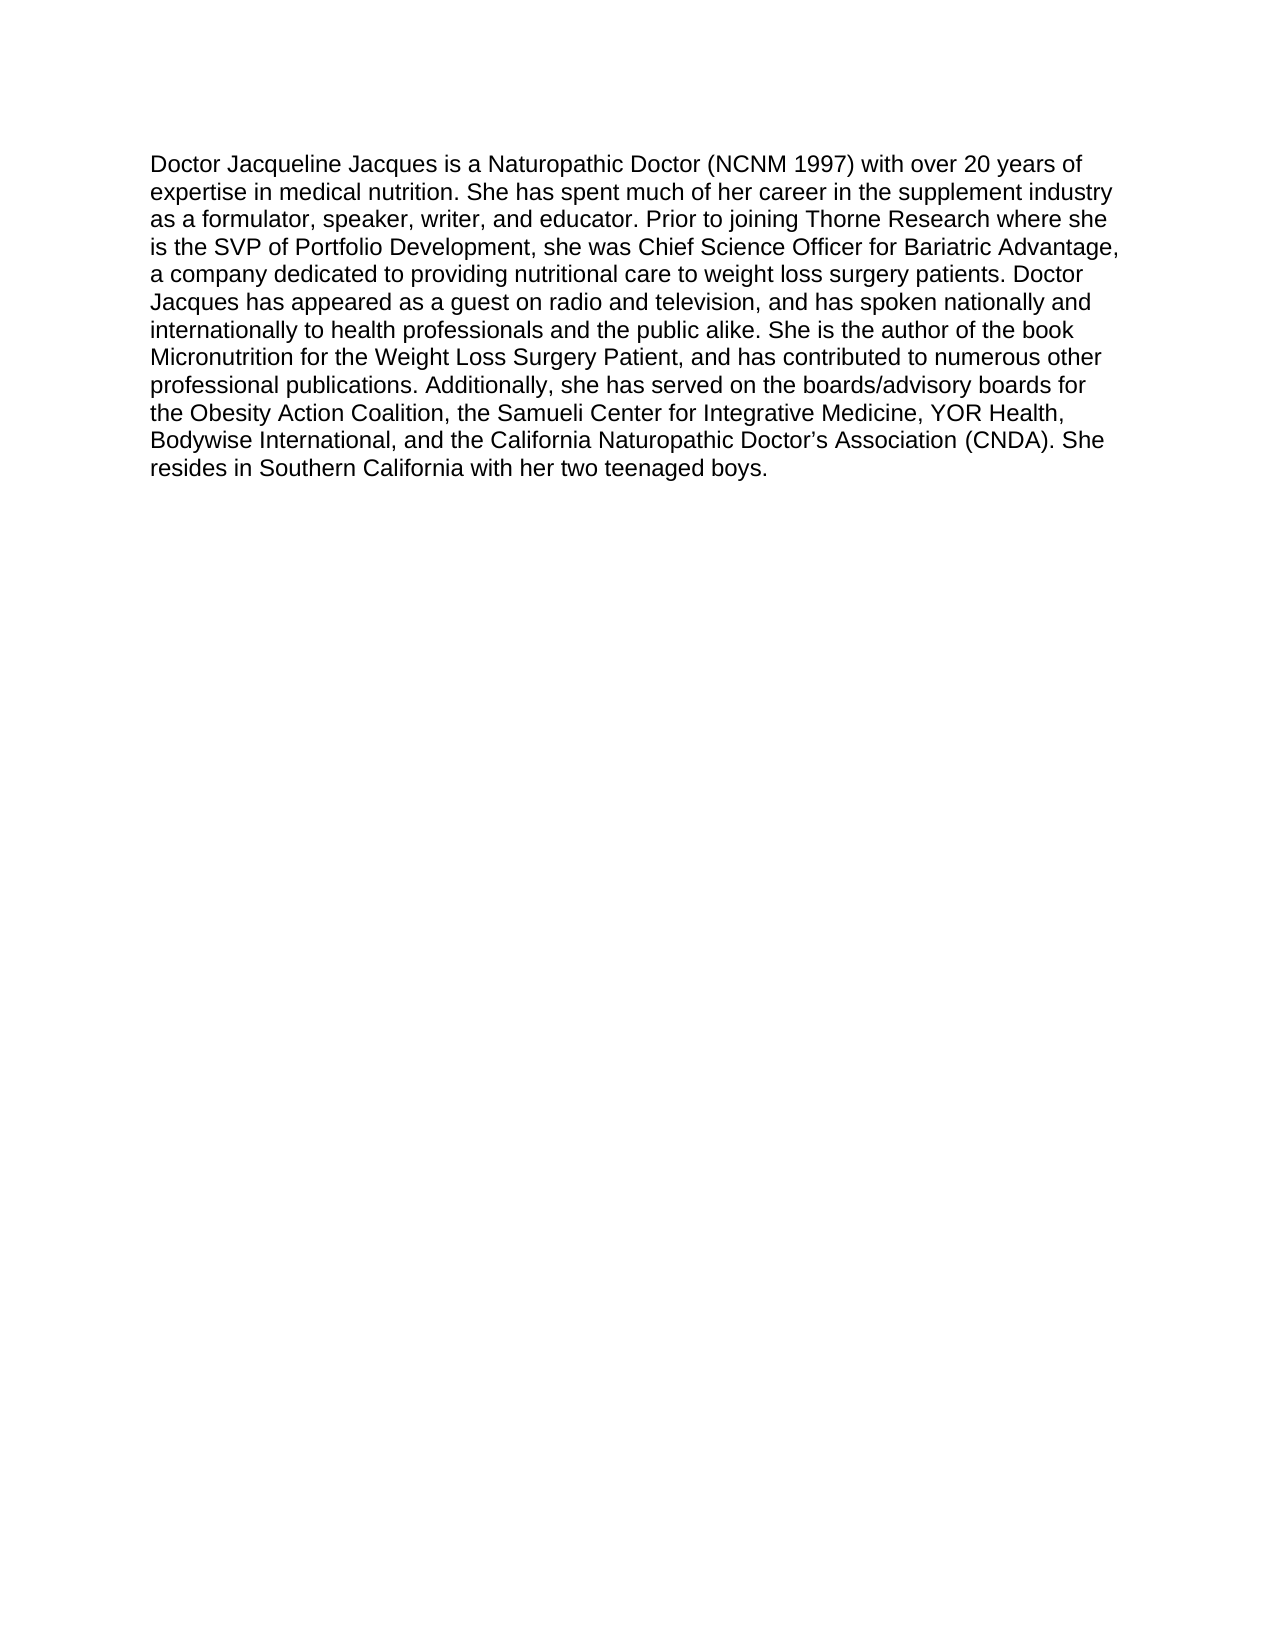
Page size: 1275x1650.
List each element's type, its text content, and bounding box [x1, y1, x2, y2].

text Doctor Jacqueline Jacques is a Naturopathic Doctor (NCNM 1997) with over 20 years of expertise in medical nutrition. She has spent much of her career in the supplement industry as a formulator, speaker, writer, and educator. Prior to joining Thorne Research where she is the SVP of Portfolio Development, she was Chief Science Officer for Bariatric Advantage, a company dedicated to providing nutritional care to weight loss surgery patients. Doctor Jacques has appeared as a guest on radio and television, and has spoken nationally and internationally to health professionals and the public alike. She is the author of the book Micronutrition for the Weight Loss Surgery Patient, and has contributed to numerous other professional publications. Additionally, she has served on the boards/advisory boards for the Obesity Action Coalition, the Samueli Center for Integrative Medicine, YOR Health, Bodywise International, and the California Naturopathic Doctor’s Association (CNDA). She resides in Southern California with her two teenaged boys. [150, 150, 1125, 481]
